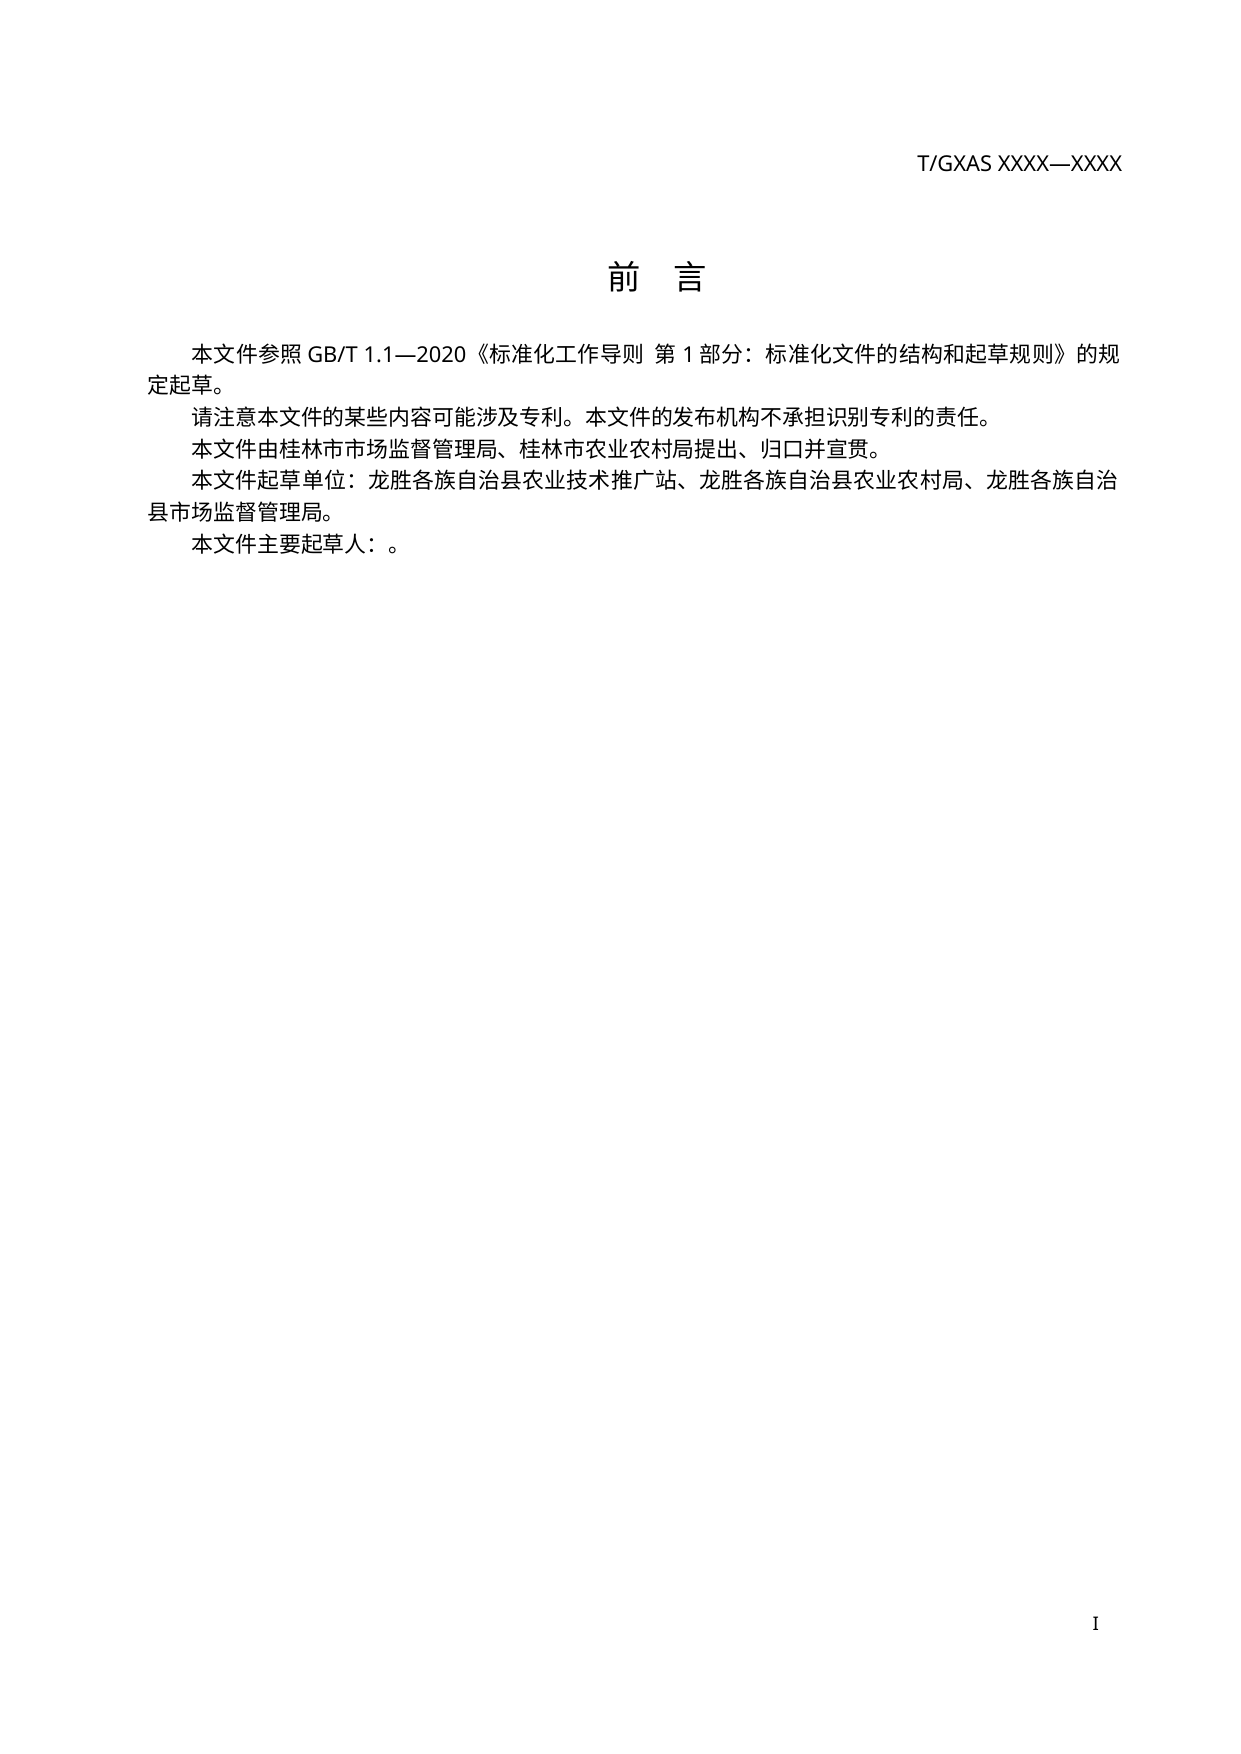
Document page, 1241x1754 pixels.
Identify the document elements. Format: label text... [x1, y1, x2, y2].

text 前言 [148, 251, 1122, 299]
text 请注意本文件的某些内容可能涉及专利。本文件的发布机构不承担识别专利的责任。 [148, 400, 1122, 432]
text 本文件参照GB/T 1.1—2020《标准化工作导则 第1部分：标准化文件的结构和起草规则》的规定起草。 [148, 337, 1122, 400]
text 本文件起草单位：龙胜各族自治县农业技术推广站、龙胜各族自治县农业农村局、龙胜各族自治县市场监督管理局。 [148, 463, 1122, 527]
text 本文件由桂林市市场监督管理局、桂林市农业农村局提出、归口并宣贯。 [148, 432, 1122, 463]
text 本文件主要起草人：。 [148, 527, 1122, 558]
